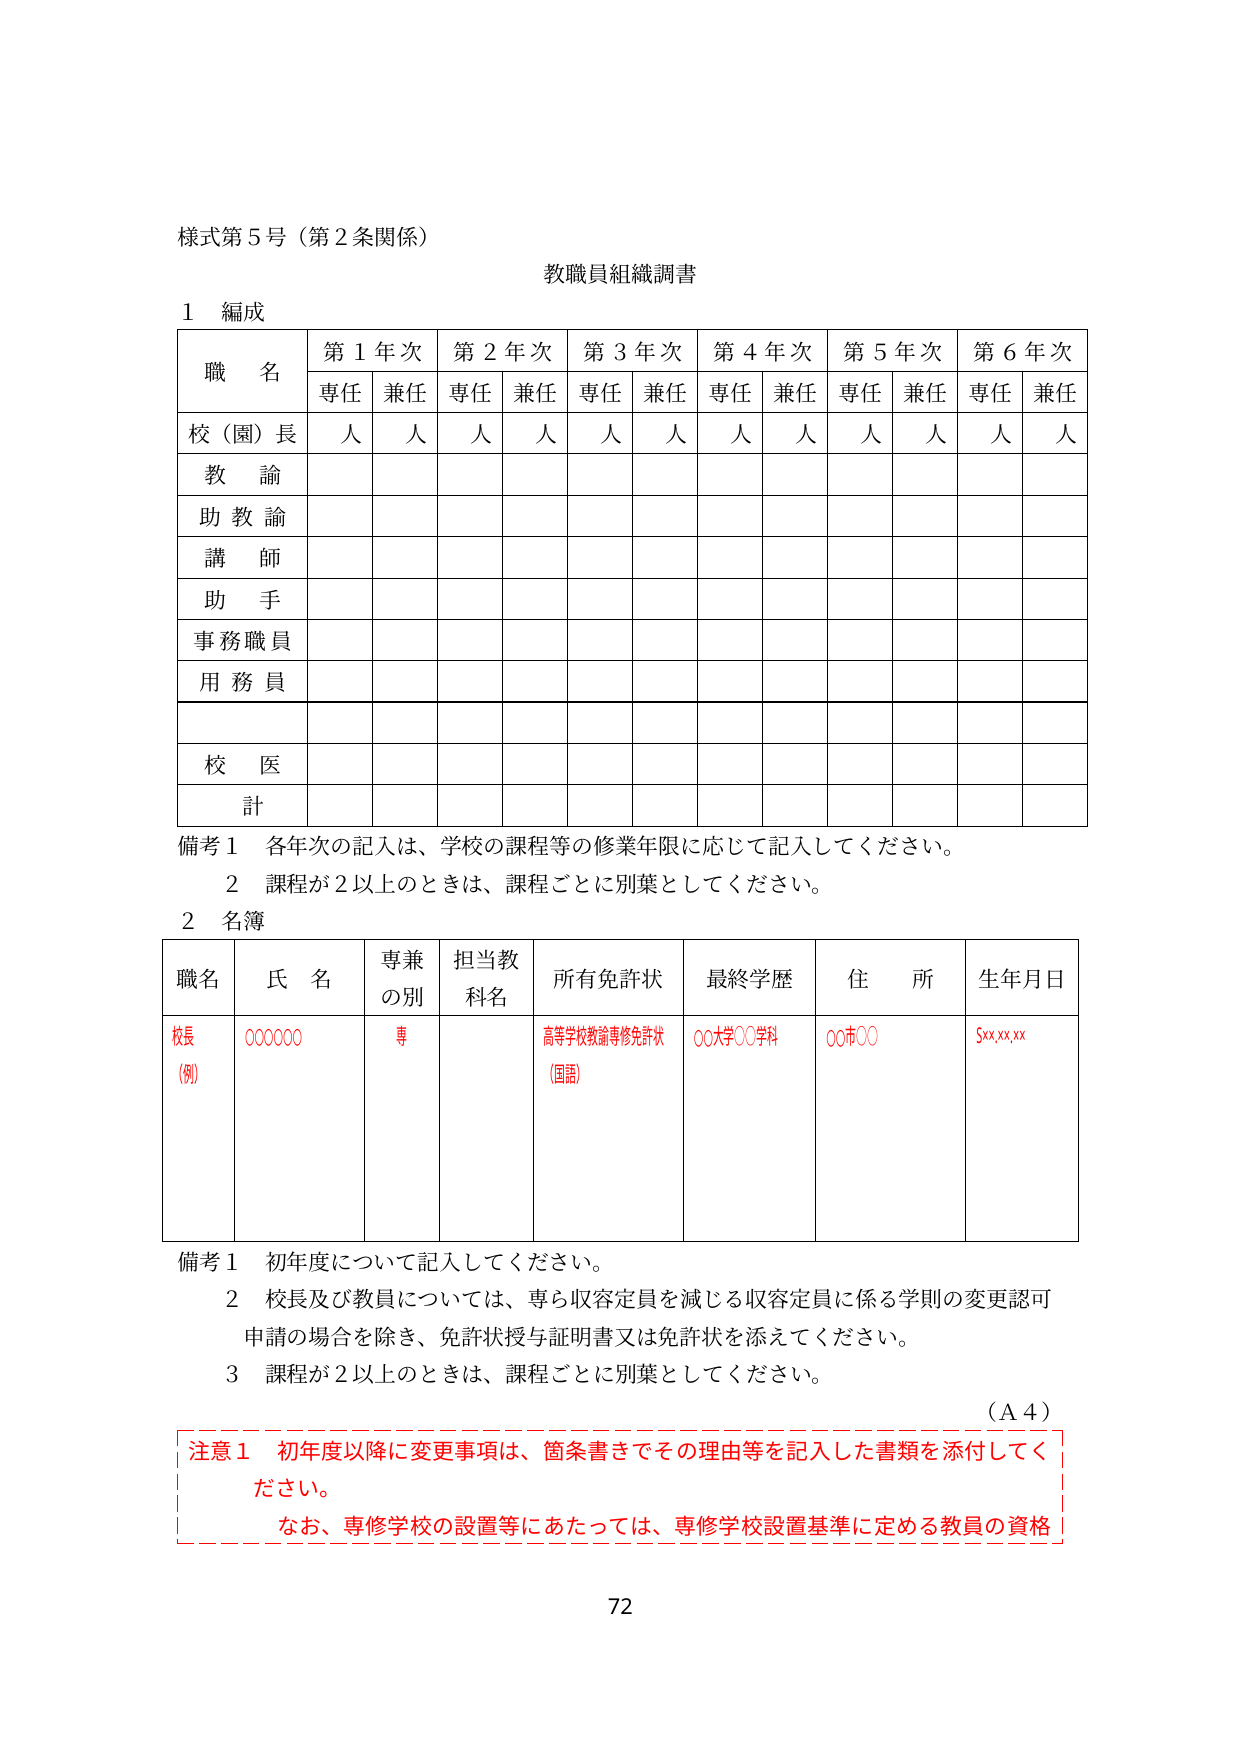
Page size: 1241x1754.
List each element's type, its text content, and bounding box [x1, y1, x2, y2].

table_cell [893, 579, 957, 619]
table_cell [308, 785, 372, 826]
table_cell [308, 744, 372, 784]
table_cell 事務職員 [178, 620, 307, 660]
table_cell [828, 785, 892, 826]
table_cell [763, 620, 827, 660]
table_cell [893, 785, 957, 826]
table_cell [438, 579, 502, 619]
text （Ａ４） [177, 1392, 1063, 1430]
table_cell [503, 537, 567, 577]
table_cell 兼任 [633, 372, 697, 412]
table_cell 校医 [178, 744, 307, 784]
table_cell [373, 703, 437, 743]
table_cell 人 [568, 413, 632, 453]
table_cell [373, 620, 437, 660]
table_cell 専任 [438, 372, 502, 412]
table_cell [568, 703, 632, 743]
table_cell [1023, 785, 1087, 826]
table_cell 人 [308, 413, 372, 453]
table_cell [503, 454, 567, 495]
table_cell [828, 703, 892, 743]
text 様式第５号（第２条関係） [177, 217, 1063, 254]
table_cell [958, 620, 1022, 660]
text 備考１ 各年次の記入は、学校の課程等の修業年限に応じて記入してください。 [177, 827, 1063, 864]
text ２ 名簿 [177, 902, 1063, 939]
table_cell [1023, 496, 1087, 536]
table_cell [503, 496, 567, 536]
table_cell 講師 [178, 537, 307, 577]
table_cell [1023, 744, 1087, 784]
table_header 専兼の別 [365, 940, 439, 1015]
table_cell [503, 703, 567, 743]
table_cell [958, 496, 1022, 536]
table_cell [1023, 703, 1087, 743]
table_cell [308, 496, 372, 536]
table_cell [373, 744, 437, 784]
table_cell 人 [763, 413, 827, 453]
table_cell ○○○○○○ [235, 1016, 364, 1241]
table_cell S××.××.×× [966, 1016, 1078, 1241]
table_cell [438, 537, 502, 577]
table_cell [568, 579, 632, 619]
table_header 職名 [163, 940, 234, 1015]
table_cell [893, 496, 957, 536]
table_cell [763, 579, 827, 619]
table_cell [308, 703, 372, 743]
table_cell [828, 744, 892, 784]
table_header 第３年次 [568, 330, 697, 371]
table_cell [373, 496, 437, 536]
table_cell [568, 744, 632, 784]
table_cell [763, 537, 827, 577]
table_cell 高等学校教諭専修免許状（国語） [534, 1016, 683, 1241]
table_cell 用務員 [178, 661, 307, 701]
table_header 第５年次 [828, 330, 957, 371]
table_cell [633, 620, 697, 660]
text ２ 課程が２以上のときは、課程ごとに別葉としてください。 [177, 864, 1063, 902]
table_cell ○○市○○ [816, 1016, 965, 1241]
table_cell [763, 454, 827, 495]
table_cell 助手 [178, 579, 307, 619]
table_cell [893, 744, 957, 784]
table_header 第１年次 [308, 330, 437, 371]
table_cell 校長（例） [163, 1016, 234, 1241]
table_cell [373, 785, 437, 826]
table_cell 人 [633, 413, 697, 453]
table_cell [568, 454, 632, 495]
table_cell 兼任 [373, 372, 437, 412]
table_cell [828, 661, 892, 701]
table_cell [698, 620, 762, 660]
table_cell [568, 661, 632, 701]
table_cell [440, 1016, 533, 1241]
table_cell [438, 744, 502, 784]
table_header 所有免許状 [534, 940, 683, 1015]
table_cell [763, 703, 827, 743]
table_cell [438, 703, 502, 743]
table_cell [1023, 579, 1087, 619]
table_cell [178, 703, 307, 743]
table_cell [438, 496, 502, 536]
table_header 氏 名 [235, 940, 364, 1015]
table_cell [893, 537, 957, 577]
table_cell [1023, 661, 1087, 701]
table_cell 人 [698, 413, 762, 453]
table_cell [308, 454, 372, 495]
table_cell [828, 454, 892, 495]
table_header 第６年次 [958, 330, 1087, 371]
table_cell [438, 454, 502, 495]
table_cell [828, 496, 892, 536]
table_cell 人 [438, 413, 502, 453]
table_header 最終学歴 [684, 940, 815, 1015]
table_cell [1023, 620, 1087, 660]
table_cell [308, 620, 372, 660]
table_cell [893, 620, 957, 660]
table_cell 人 [958, 413, 1022, 453]
table_cell 専任 [828, 372, 892, 412]
table_cell 専 [365, 1016, 439, 1241]
table_cell [438, 785, 502, 826]
table_cell [698, 744, 762, 784]
table_cell [308, 579, 372, 619]
table_cell 兼任 [763, 372, 827, 412]
table_cell 助教諭 [178, 496, 307, 536]
table_header 担当教科名 [440, 940, 533, 1015]
table_cell [633, 744, 697, 784]
table_cell 専任 [568, 372, 632, 412]
table_cell [893, 661, 957, 701]
table_cell [633, 579, 697, 619]
table_cell [763, 785, 827, 826]
table_cell [568, 496, 632, 536]
table_cell [763, 661, 827, 701]
table_cell 兼任 [1023, 372, 1087, 412]
table_cell [958, 537, 1022, 577]
table_cell [633, 496, 697, 536]
table_cell [438, 620, 502, 660]
text 申請の場合を除き、免許状授与証明書又は免許状を添えてください。 [177, 1317, 1063, 1355]
table_cell [958, 661, 1022, 701]
table_cell [958, 703, 1022, 743]
table_cell [568, 537, 632, 577]
table_cell [958, 744, 1022, 784]
table_cell 専任 [308, 372, 372, 412]
table_cell [633, 537, 697, 577]
table_cell [828, 579, 892, 619]
table_cell 教諭 [178, 454, 307, 495]
table_cell [568, 785, 632, 826]
table_cell 兼任 [893, 372, 957, 412]
table_cell [698, 496, 762, 536]
table_cell [958, 454, 1022, 495]
table_cell [763, 744, 827, 784]
table_cell ○○大学○○学科 [684, 1016, 815, 1241]
table_cell [698, 661, 762, 701]
table_cell [893, 703, 957, 743]
table_cell [503, 744, 567, 784]
table_cell [503, 620, 567, 660]
table_header 住 所 [816, 940, 965, 1015]
table_cell 人 [1023, 413, 1087, 453]
table_cell [698, 537, 762, 577]
table_cell [373, 537, 437, 577]
table_cell 人 [828, 413, 892, 453]
table_cell 人 [893, 413, 957, 453]
table_cell [633, 454, 697, 495]
table_cell [373, 661, 437, 701]
table_cell [503, 579, 567, 619]
table_cell [698, 785, 762, 826]
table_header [178, 1430, 1062, 1543]
table_cell [568, 620, 632, 660]
table_cell [828, 620, 892, 660]
table_cell [373, 454, 437, 495]
table_cell [828, 537, 892, 577]
table_cell [373, 579, 437, 619]
table_cell [503, 661, 567, 701]
table_cell [633, 661, 697, 701]
table_cell [633, 785, 697, 826]
table_cell 兼任 [503, 372, 567, 412]
text ２ 校長及び教員については、専ら収容定員を減じる収容定員に係る学則の変更認可 [177, 1280, 1063, 1317]
table_header 第２年次 [438, 330, 567, 371]
table_header 生年月日 [966, 940, 1078, 1015]
table_cell [698, 703, 762, 743]
table_cell 専任 [698, 372, 762, 412]
table_cell [438, 661, 502, 701]
table_cell [698, 454, 762, 495]
table_header 職名 [178, 330, 307, 412]
table_cell [1023, 454, 1087, 495]
table_cell 校（園）長 [178, 413, 307, 453]
table_cell [308, 537, 372, 577]
table_cell [633, 703, 697, 743]
table_cell [698, 579, 762, 619]
text 備考１ 初年度について記入してください。 [177, 1242, 1063, 1280]
table_cell [503, 785, 567, 826]
table_cell 専任 [958, 372, 1022, 412]
text 教職員組織調書 [177, 254, 1063, 292]
table_cell [1023, 537, 1087, 577]
table_cell 人 [503, 413, 567, 453]
table_cell 計 [178, 785, 307, 826]
text ３ 課程が２以上のときは、課程ごとに別葉としてください。 [177, 1355, 1063, 1392]
table_cell 人 [373, 413, 437, 453]
text １ 編成 [177, 292, 1063, 329]
table_cell [893, 454, 957, 495]
table_cell [308, 661, 372, 701]
table_cell [958, 785, 1022, 826]
table_cell [763, 496, 827, 536]
table_cell [958, 579, 1022, 619]
table_header 第４年次 [698, 330, 827, 371]
